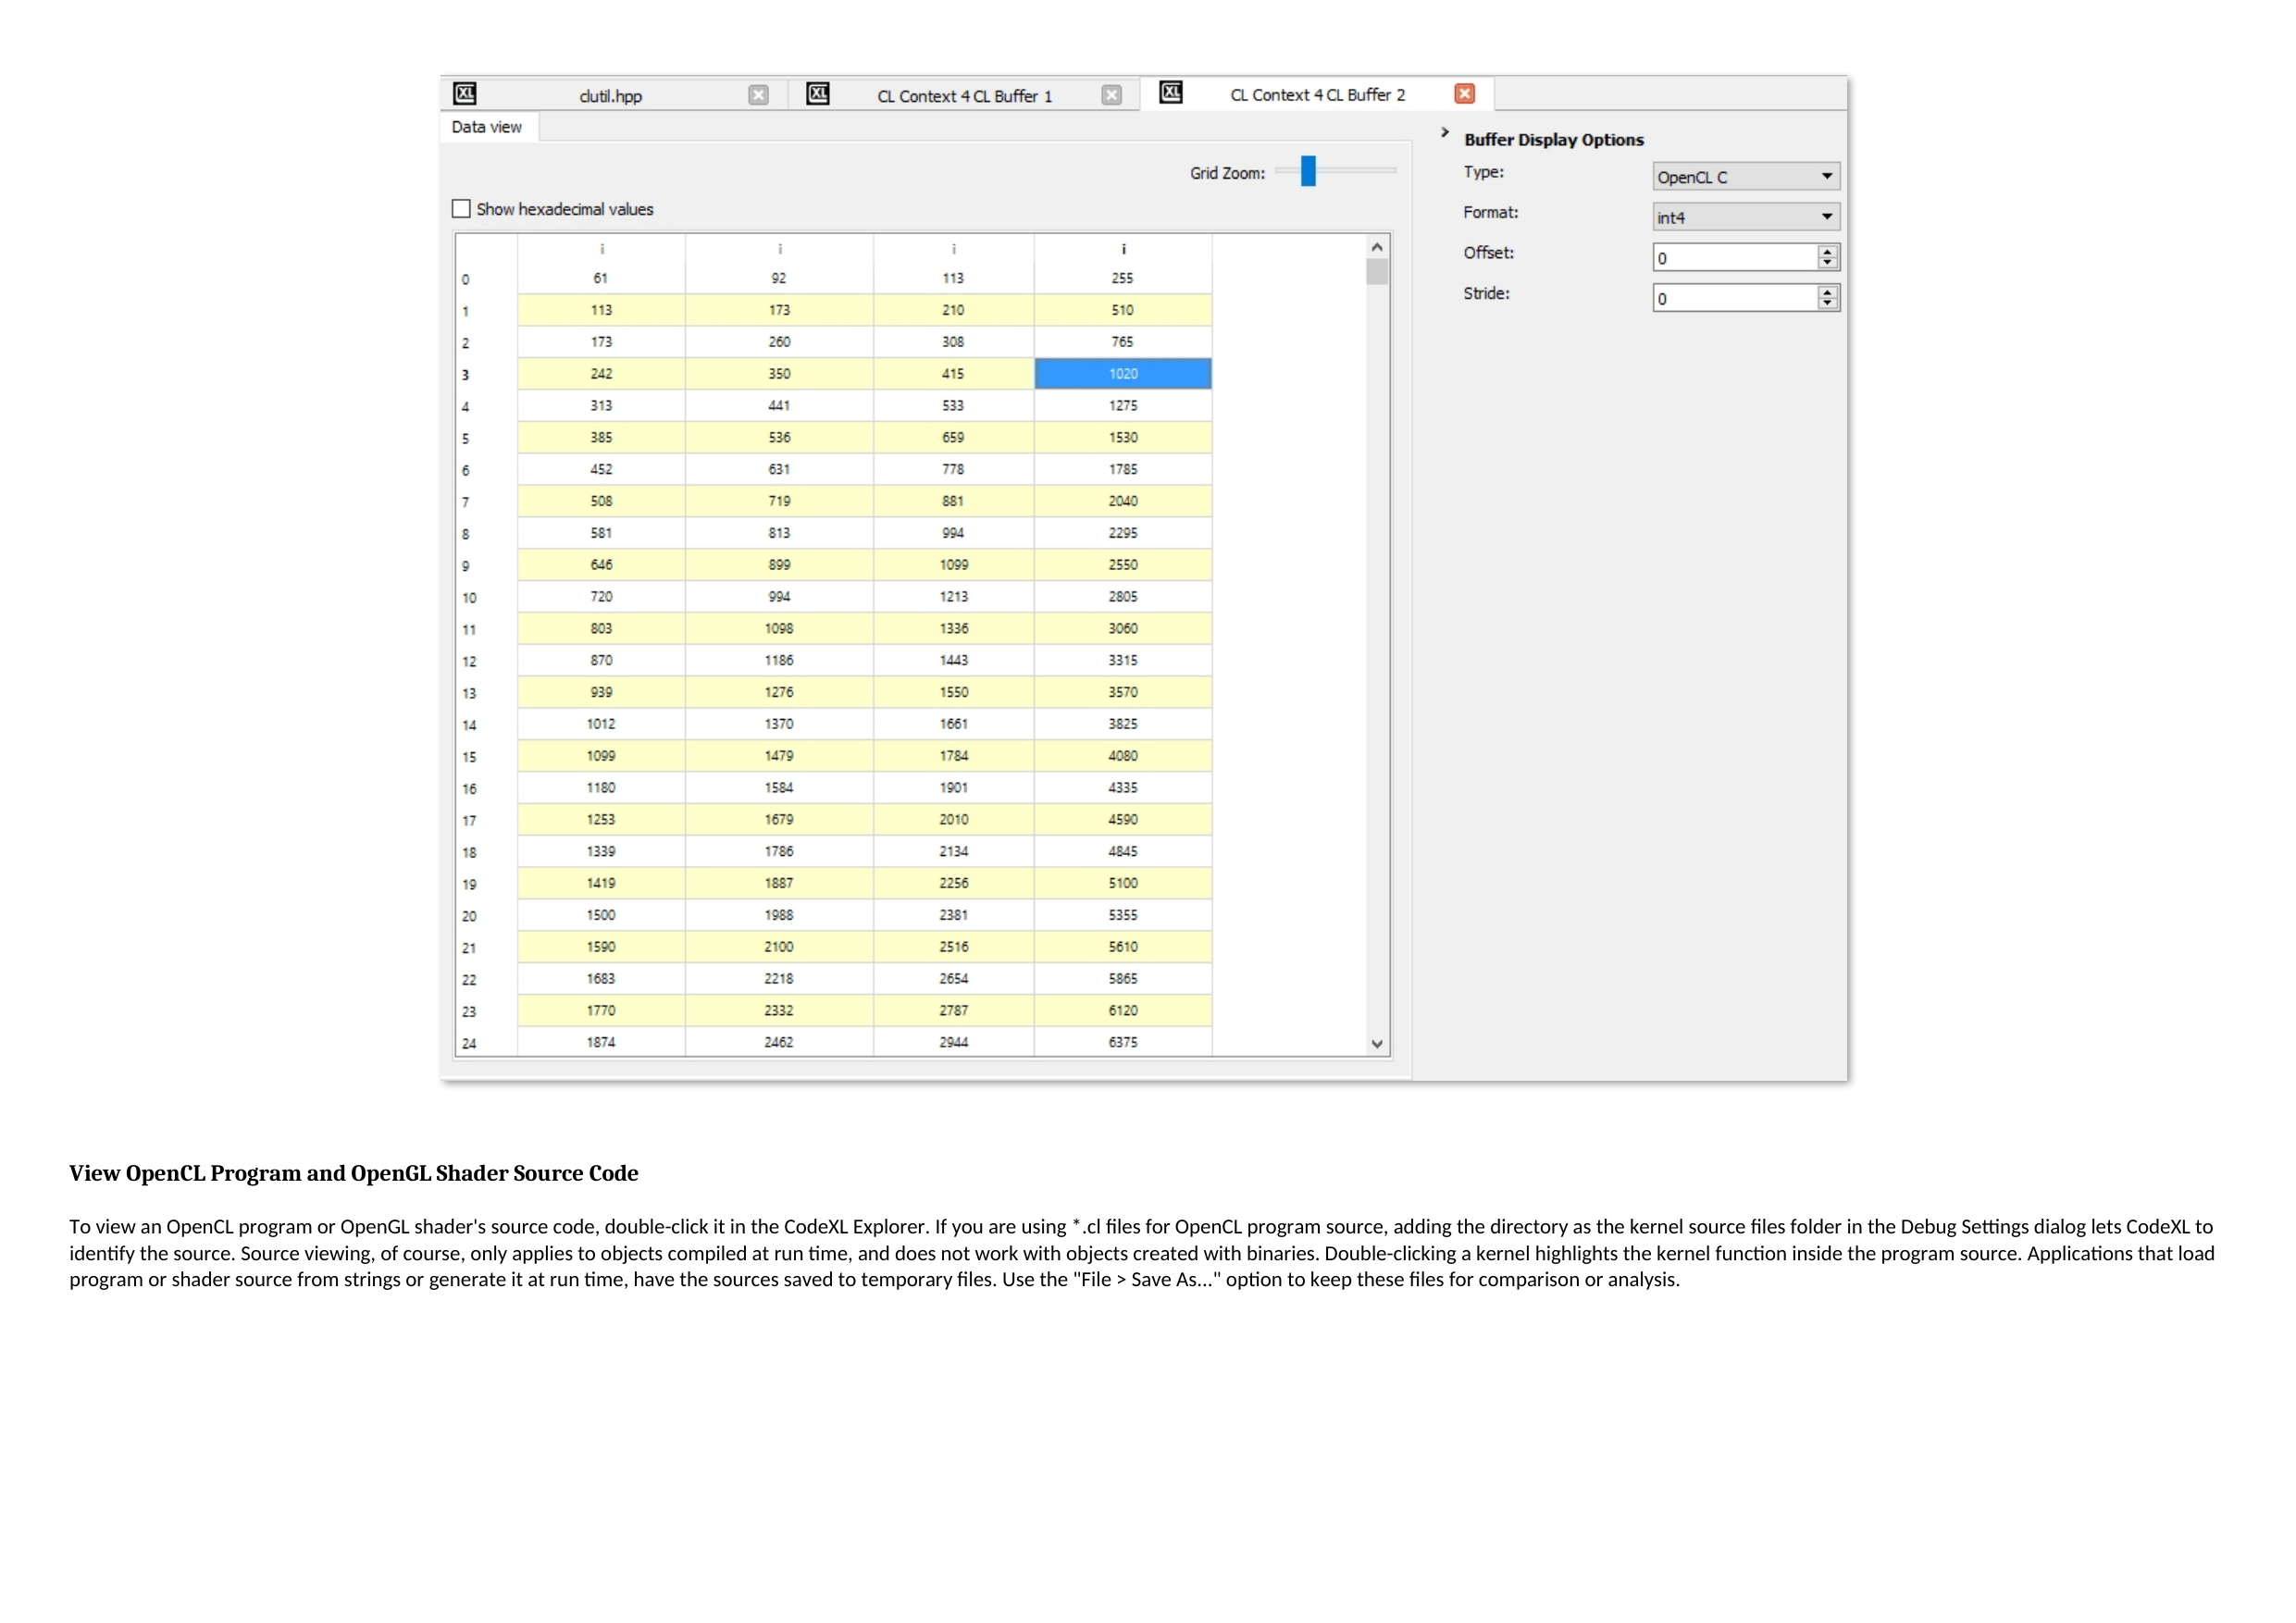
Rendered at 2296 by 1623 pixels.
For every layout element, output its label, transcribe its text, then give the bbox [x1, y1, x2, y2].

text View OpenCL Program and OpenGL Shader Source Code [69, 1160, 2226, 1186]
text To view an OpenCL program or OpenGL shader's source code, double-click it in the CodeXL Explorer. If you are using *.cl files for OpenCL program source, adding the directory as the kernel source files folder in the Debug Settings dialog lets CodeXL to identify the source. Source viewing, of course, only applies to objects compiled at run time, and does not work with objects created with binaries. Double-clicking a kernel highlights the kernel function inside the program source. Applications that load program or shader source from strings or generate it at run time, have the sources saved to temporary files. Use the "File > Save As..." option to keep these files for comparison or analysis. [69, 1214, 2226, 1292]
picture [441, 75, 1847, 1081]
